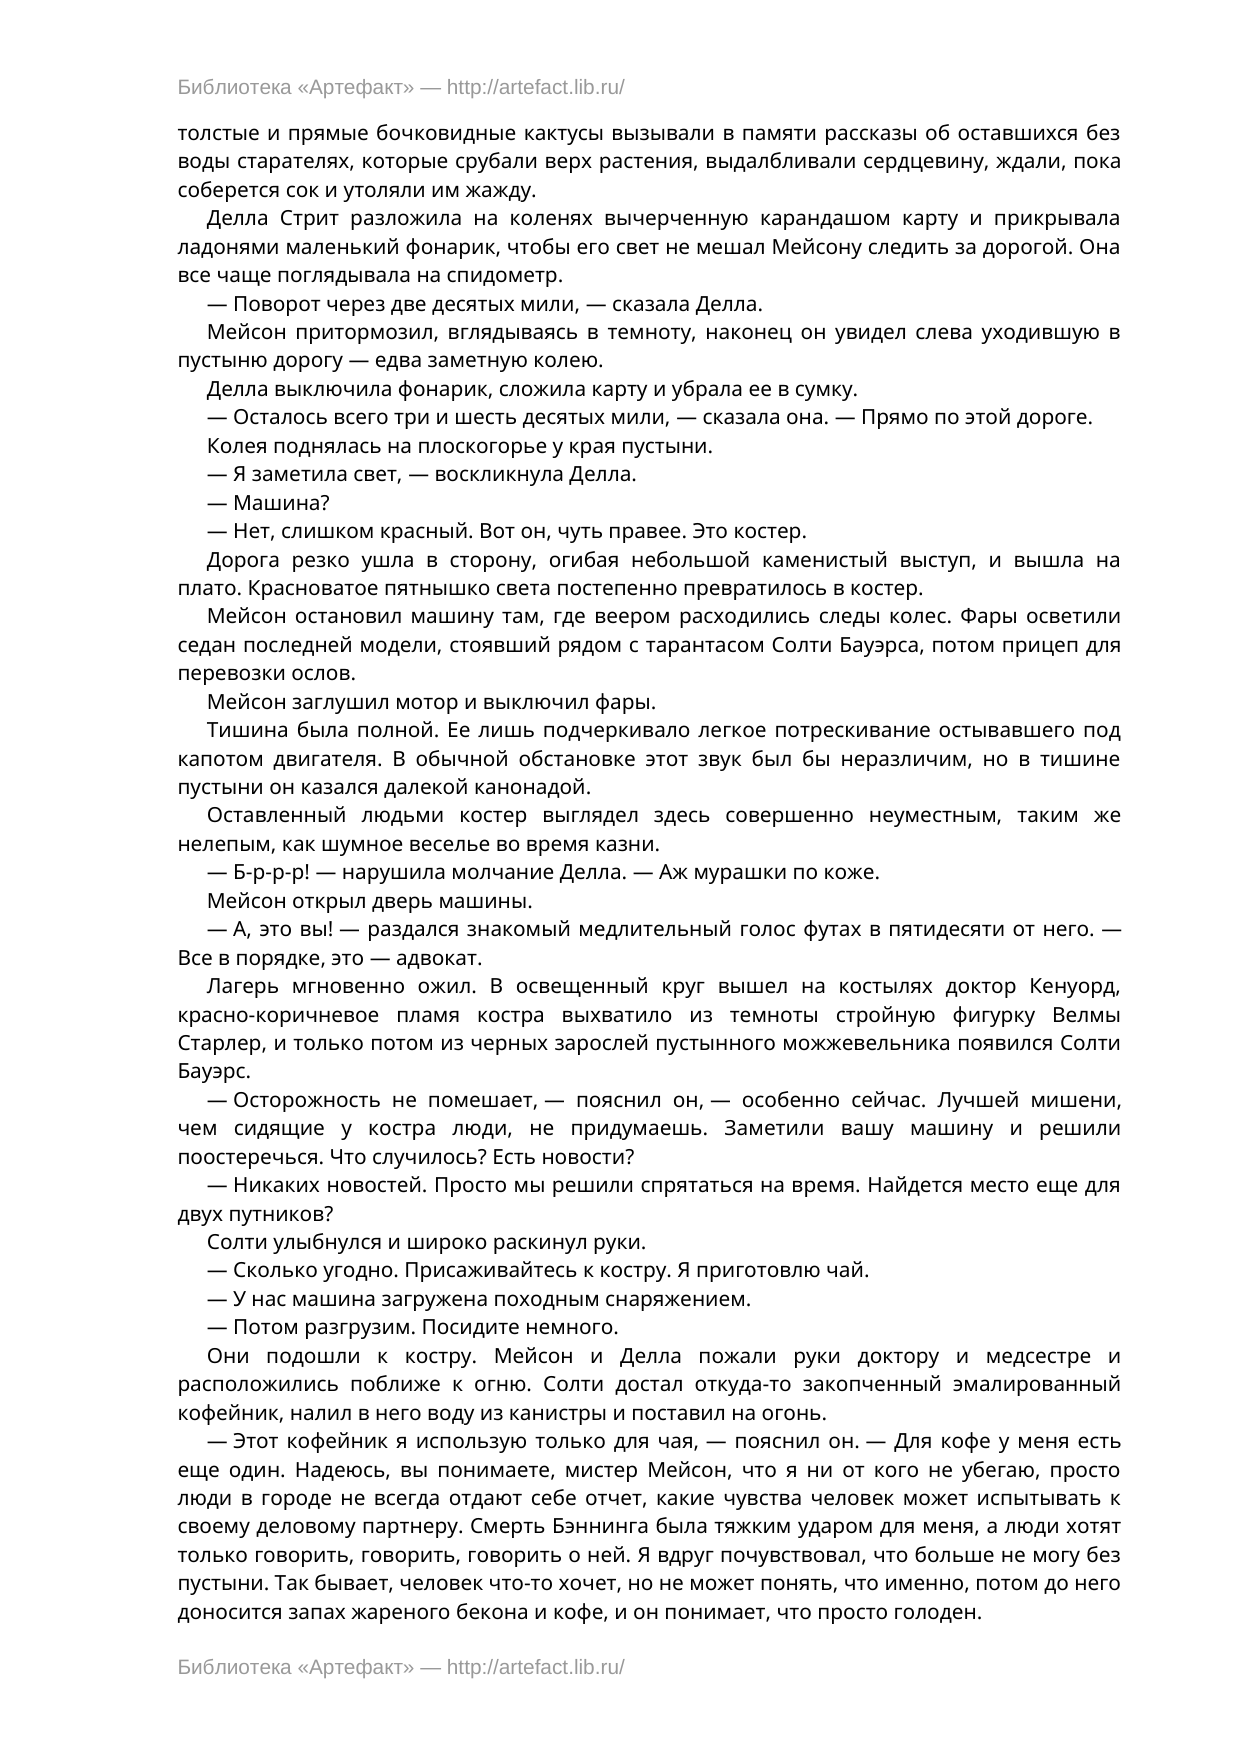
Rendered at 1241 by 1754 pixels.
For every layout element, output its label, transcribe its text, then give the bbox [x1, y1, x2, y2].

text — Машина? [177, 488, 1122, 516]
text Мейсон открыл дверь машины. [177, 886, 1122, 914]
text — Этот кофейник я использую только для чая, — пояснил он. — Для кофе у меня есть еще один. Надеюсь, вы понимаете, мистер Мейсон, что я ни от кого не убегаю, просто люди в городе не всегда отдают себе отчет, какие чувства человек может испытывать к своему деловому партнеру. Смерть Бэннинга была тяжким ударом для меня, а люди хотят только говорить, говорить, говорить о ней. Я вдруг почувствовал, что больше не могу без пустыни. Так бывает, человек что-то хочет, но не может понять, что именно, потом до него доносится запах жареного бекона и кофе, и он понимает, что просто голоден. [177, 1426, 1122, 1625]
text Мейсон остановил машину там, где веером расходились следы колес. Фары осветили седан последней модели, стоявший рядом с тарантасом Солти Бауэрса, потом прицеп для перевозки ослов. [177, 602, 1122, 687]
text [177, 118, 1122, 203]
text — А, это вы! — раздался знакомый медлительный голос футах в пятидесяти от него. — Все в порядке, это — адвокат. [177, 914, 1122, 971]
text Делла выключила фонарик, сложила карту и убрала ее в сумку. [177, 374, 1122, 402]
text — Сколько угодно. Присаживайтесь к костру. Я приготовлю чай. [177, 1256, 1122, 1284]
text — Никаких новостей. Просто мы решили спрятаться на время. Найдется место еще для двух путников? [177, 1170, 1122, 1227]
text — Я заметила свет, — воскликнула Делла. [177, 459, 1122, 488]
text — Б-р-р-р! — нарушила молчание Делла. — Аж мурашки по коже. [177, 857, 1122, 886]
text Тишина была полной. Ее лишь подчеркивало легкое потрескивание остывавшего под капотом двигателя. В обычной обстановке этот звук был бы неразличим, но в тишине пустыни он казался далекой канонадой. [177, 715, 1122, 801]
text Лагерь мгновенно ожил. В освещенный круг вышел на костылях доктор Кенуорд, красно-коричневое пламя костра выхватило из темноты стройную фигурку Велмы Старлер, и только потом из черных зарослей пустынного можжевельника появился Солти Бауэрс. [177, 971, 1122, 1085]
text Они подошли к костру. Мейсон и Делла пожали руки доктору и медсестре и расположились поближе к огню. Солти достал откуда-то закопченный эмалированный кофейник, налил в него воду из канистры и поставил на огонь. [177, 1341, 1122, 1426]
text — Осталось всего три и шесть десятых мили, — сказала она. — Прямо по этой дороге. [177, 402, 1122, 431]
text Мейсон притормозил, вглядываясь в темноту, наконец он увидел слева уходившую в пустыню дорогу — едва заметную колею. [177, 317, 1122, 374]
text — Поворот через две десятых мили, — сказала Делла. [177, 289, 1122, 317]
text — Осторожность не помешает, — пояснил он, — особенно сейчас. Лучшей мишени, чем сидящие у костра люди, не придумаешь. Заметили вашу машину и решили поостеречься. Что случилось? Есть новости? [177, 1085, 1122, 1170]
text — Потом разгрузим. Посидите немного. [177, 1312, 1122, 1341]
text — У нас машина загружена походным снаряжением. [177, 1284, 1122, 1312]
text Дорога резко ушла в сторону, огибая небольшой каменистый выступ, и вышла на плато. Красноватое пятнышко света постепенно превратилось в костер. [177, 545, 1122, 602]
text Мейсон заглушил мотор и выключил фары. [177, 687, 1122, 715]
text Солти улыбнулся и широко раскинул руки. [177, 1227, 1122, 1256]
text Делла Стрит разложила на коленях вычерченную карандашом карту и прикрывала ладонями маленький фонарик, чтобы его свет не мешал Мейсону следить за дорогой. Она все чаще поглядывала на спидометр. [177, 203, 1122, 289]
text Оставленный людьми костер выглядел здесь совершенно неуместным, таким же нелепым, как шумное веселье во время казни. [177, 801, 1122, 857]
text Колея поднялась на плоскогорье у края пустыни. [177, 431, 1122, 459]
text — Нет, слишком красный. Вот он, чуть правее. Это костер. [177, 516, 1122, 545]
